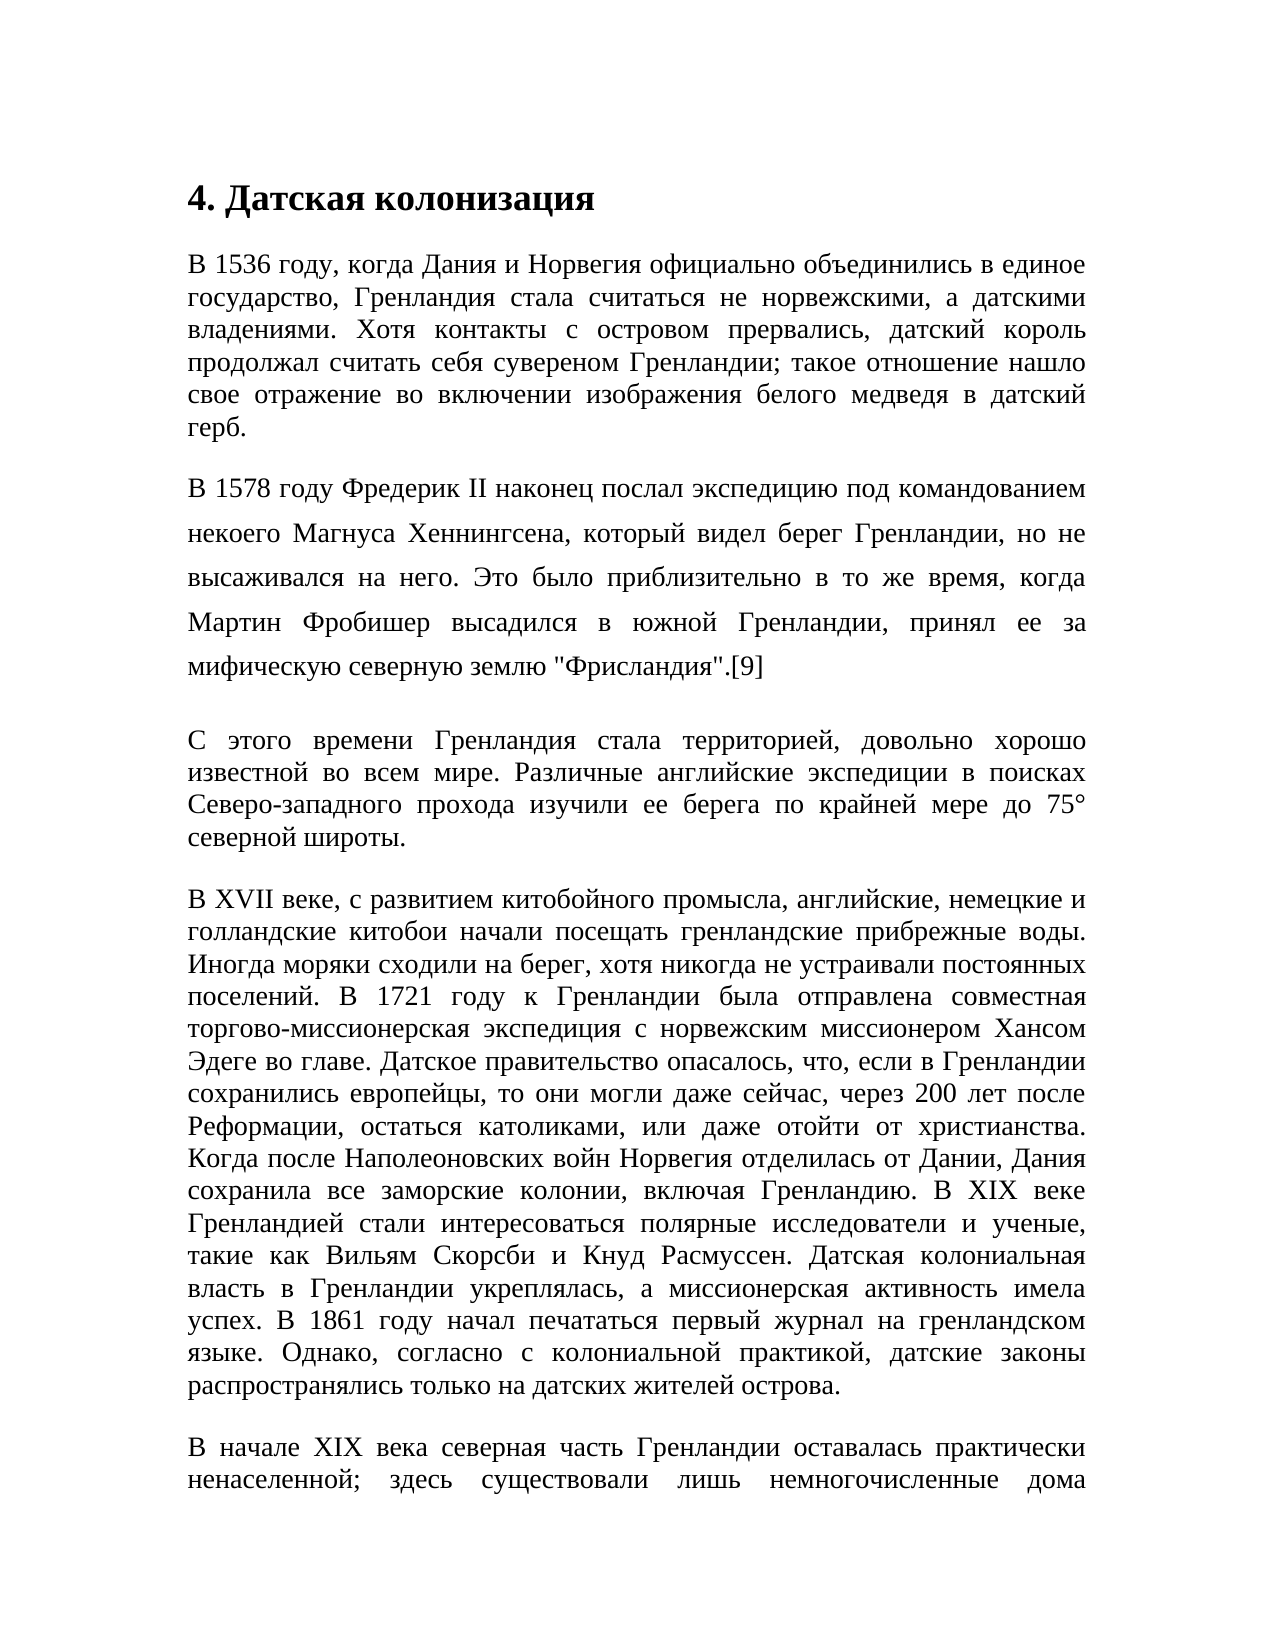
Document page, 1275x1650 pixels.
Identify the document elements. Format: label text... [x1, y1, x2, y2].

text В 1536 году, когда Дания и Норвегия официально объединились в единое государство, Гренландия стала считаться не норвежскими, а датскими владениями. Хотя контакты с островом прервались, датский король продолжал считать себя сувереном Гренландии; такое отношение нашло свое отражение во включении изображения белого медведя в датский герб. [187, 248, 1087, 442]
text В XVII веке, с развитием китобойного промысла, английские, немецкие и голландские китобои начали посещать гренландские прибрежные воды. Иногда моряки сходили на берег, хотя никогда не устраивали постоянных поселений. В 1721 году к Гренландии была отправлена совместная торгово-миссионерская экспедиция с норвежским миссионером Хансом Эдеге во главе. Датское правительство опасалось, что, если в Гренландии сохранились европейцы, то они могли даже сейчас, через 200 лет после Реформации, остаться католиками, или даже отойти от христианства. Когда после Наполеоновских войн Норвегия отделилась от Дании, Дания сохранила все заморские колонии, включая Гренландию. В XIX веке Гренландией стали интересоваться полярные исследователи и ученые, такие как Вильям Скорсби и Кнуд Расмуссен. Датская колониальная власть в Гренландии укреплялась, а миссионерская активность имела успех. В 1861 году начал печататься первый журнал на гренландском языке. Однако, согласно с колониальной практикой, датские законы распространялись только на датских жителей острова. [187, 882, 1087, 1400]
list 4. Датская колонизация [187, 175, 1087, 218]
text С этого времени Гренландия стала территорией, довольно хорошо известной во всем мире. Различные английские экспедиции в поисках Северо-западного прохода изучили ее берега по крайней мере до 75° северной широты. [187, 723, 1087, 852]
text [187, 1430, 1087, 1494]
text В 1578 году Фредерик II наконец послал экспедицию под командованием некоего Магнуса Хеннингсена, который видел берег Гренландии, но не высаживался на него. Это было приблизительно в то же время, когда Мартин Фробишер высадился в южной Гренландии, принял ее за мифическую северную землю "Фрисландия".[9] [187, 471, 1087, 693]
